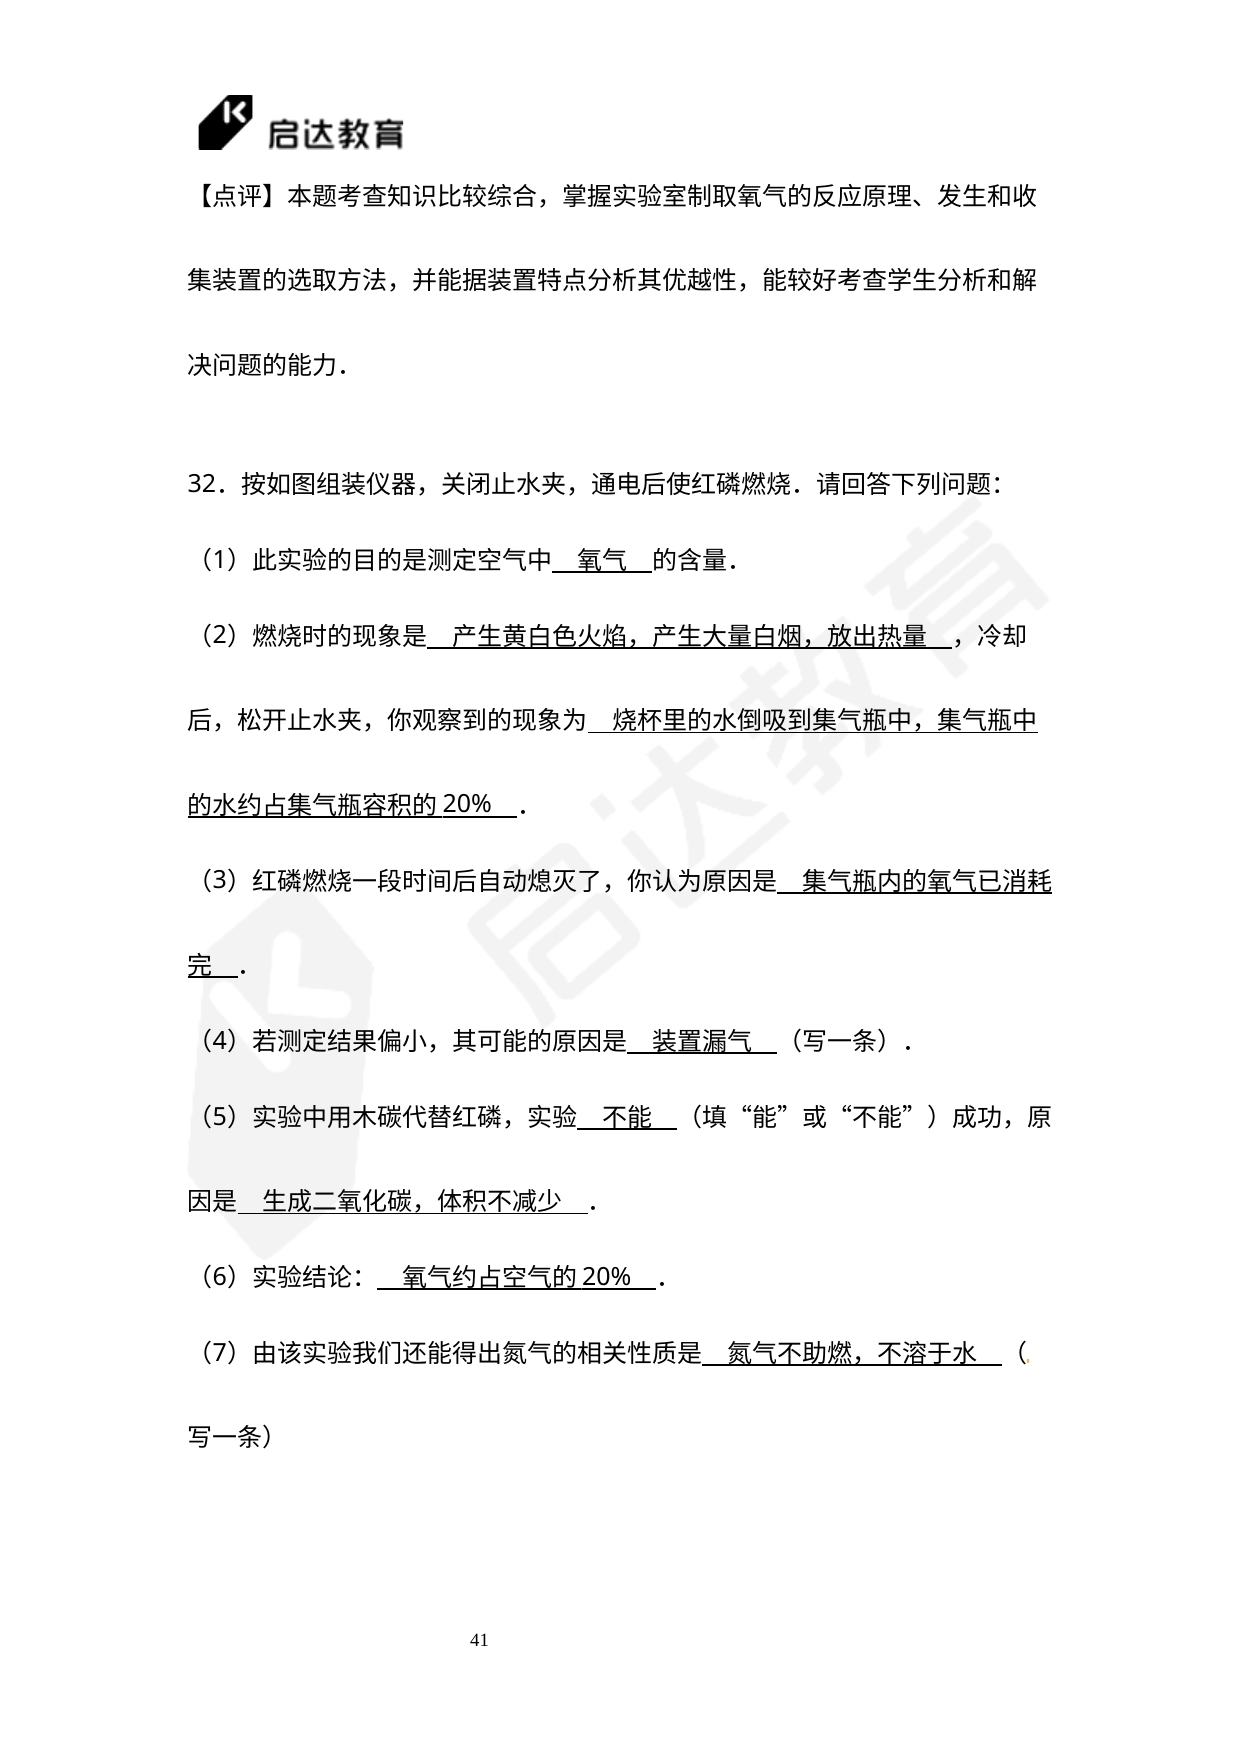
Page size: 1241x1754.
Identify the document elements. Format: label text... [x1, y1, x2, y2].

text （3）红磷燃烧一段时间后自动熄灭了，你认为原因是 集气瓶内的氧气已消耗完 ． [187, 847, 1053, 996]
text （1）此实验的目的是测定空气中 氧气 的含量． [187, 526, 1053, 591]
text 【点评】本题考查知识比较综合，掌握实验室制取氧气的反应原理、发生和收集装置的选取方法，并能据装置特点分析其优越性，能较好考查学生分析和解决问题的能力． [187, 162, 1053, 396]
text （7）由该实验我们还能得出氮气的相关性质是 氮气不助燃，不溶于水 （写一条） [187, 1319, 1053, 1468]
picture [198, 95, 404, 150]
text （4）若测定结果偏小，其可能的原因是 装置漏气 （写一条）． [187, 1007, 1053, 1072]
text （5）实验中用木碳代替红磷，实验 不能 （填“能”或“不能”）成功，原因是 生成二氧化碳，体积不减少 ． [187, 1083, 1053, 1232]
text 32．按如图组装仪器，关闭止水夹，通电后使红磷燃烧．请回答下列问题： [187, 450, 1053, 515]
text （6）实验结论： 氧气约占空气的20% ． [187, 1243, 1053, 1308]
text （2）燃烧时的现象是 产生黄白色火焰，产生大量白烟，放出热量 ，冷却后，松开止水夹，你观察到的现象为 烧杯里的水倒吸到集气瓶中，集气瓶中的水约占集气瓶容积的20% ． [187, 602, 1053, 836]
